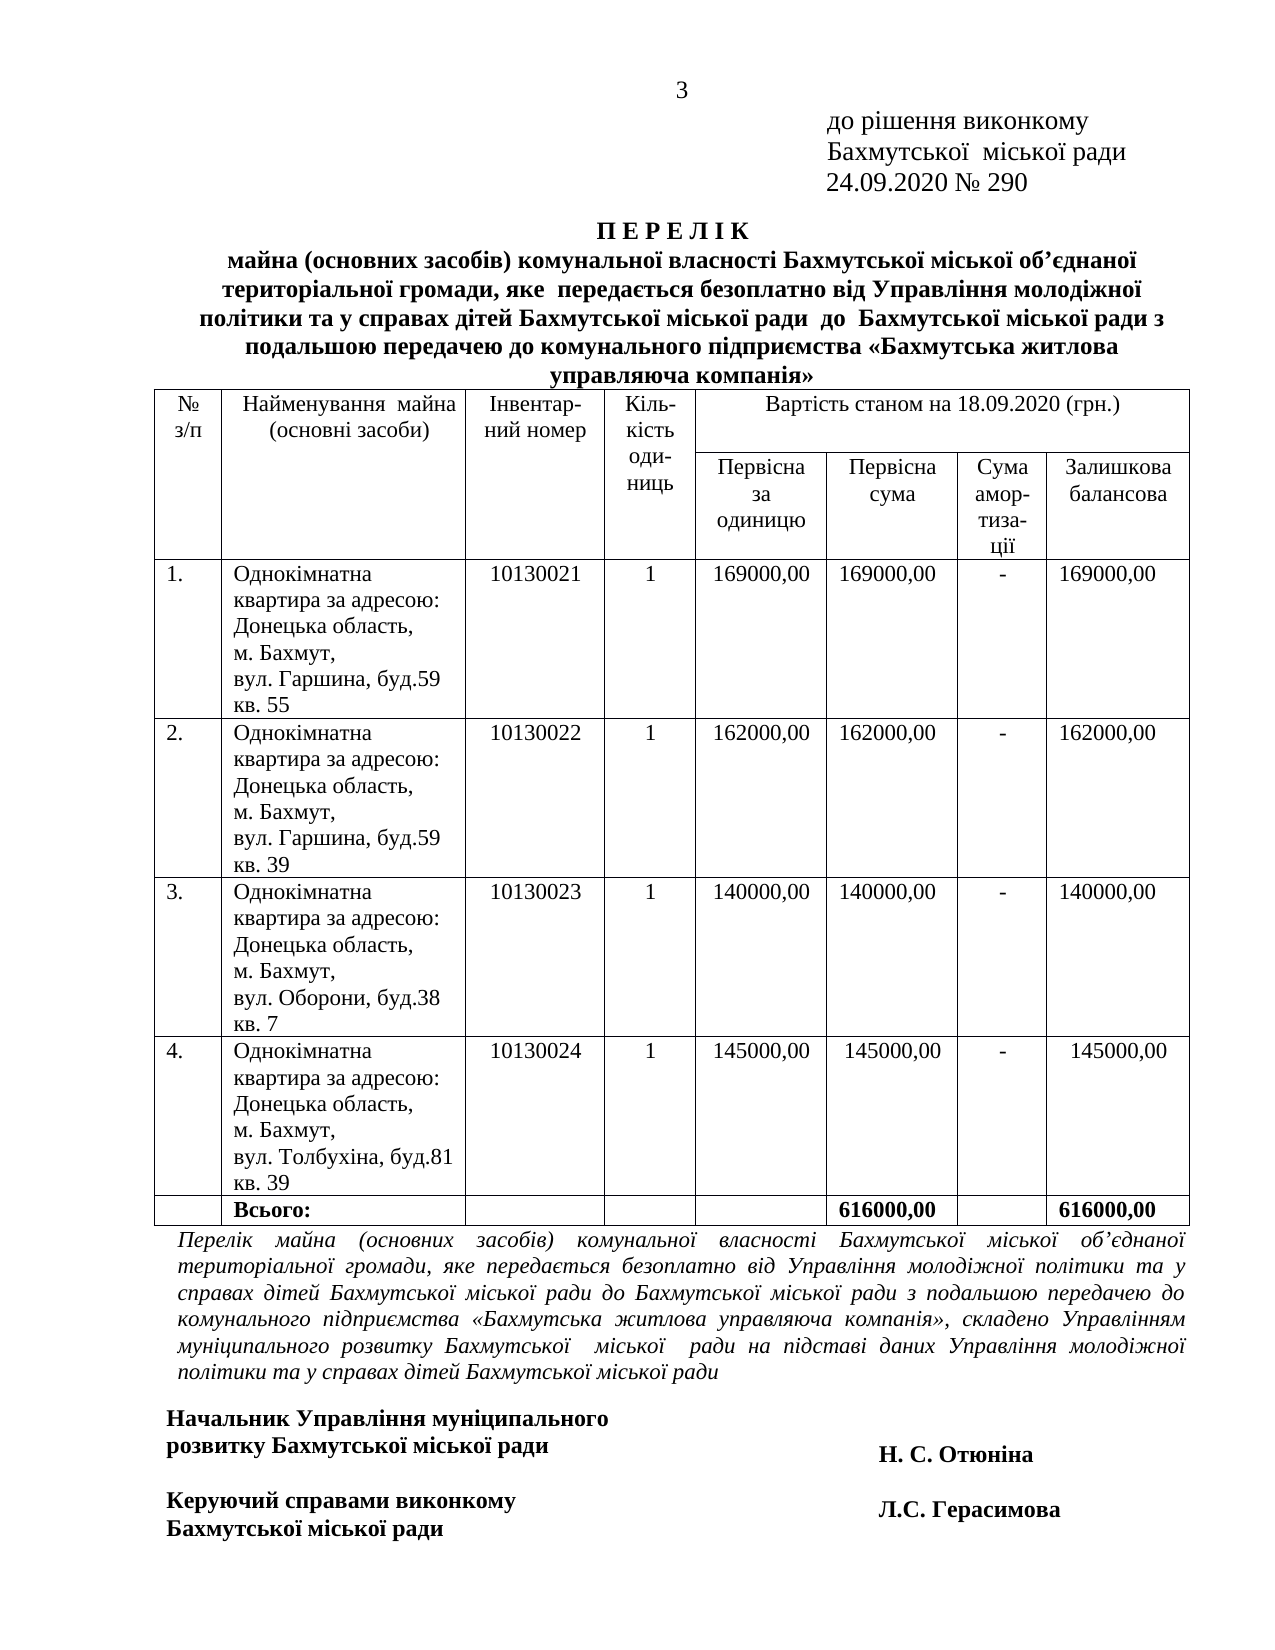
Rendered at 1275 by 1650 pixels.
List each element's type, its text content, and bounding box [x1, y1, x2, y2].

table_cell Всього: [222, 1196, 465, 1225]
table_cell 145000,00 [1047, 1037, 1189, 1195]
table_cell 140000,00 [1047, 878, 1189, 1036]
table_cell Залишкова балансова [1047, 453, 1189, 559]
table_cell 1 [605, 719, 695, 877]
table_cell - [958, 878, 1046, 1036]
table_cell [696, 1196, 826, 1225]
text Бахмутської міської ради [827, 135, 1186, 166]
table_cell Однокімнатна квартира за адресою: Донецька область, м. Бахмут, вул. Гаршина, буд.59 кв. 55 [222, 560, 465, 718]
table_cell 10130024 [466, 1037, 604, 1195]
subtitle П Е Р Е Л І К [158, 216, 1186, 245]
table_cell 616000,00 [1047, 1196, 1189, 1225]
table_cell 145000,00 [827, 1037, 957, 1195]
table_cell 169000,00 [827, 560, 957, 718]
table_cell 162000,00 [827, 719, 957, 877]
table_header Кіль-кість оди-ниць [605, 390, 695, 559]
table_cell 4. [155, 1037, 221, 1195]
table_cell Первісна сума [827, 453, 957, 559]
table_header № з/п [155, 390, 221, 559]
table_cell 140000,00 [696, 878, 826, 1036]
table_cell 10130022 [466, 719, 604, 877]
table_cell [155, 1196, 221, 1225]
table_header Н. С. Отюніна Л.С. Герасимова [868, 1384, 1163, 1542]
table_cell Однокімнатна квартира за адресою: Донецька область, м. Бахмут, вул. Гаршина, буд.59 кв. 39 [222, 719, 465, 877]
table_header Начальник Управління муніципального розвитку Бахмутської міської ради Керуючий справами виконкому Бахмутської міської ради [155, 1384, 867, 1542]
table_cell Однокімнатна квартира за адресою: Донецька область, м. Бахмут, вул. Толбухіна, буд.81 кв. 39 [222, 1037, 465, 1195]
table_cell 162000,00 [1047, 719, 1189, 877]
table_cell 2. [155, 719, 221, 877]
table_cell - [958, 560, 1046, 718]
table_header Інвентар- ний номер [466, 390, 604, 559]
table_cell 616000,00 [827, 1196, 957, 1225]
text 24.09.2020 № 290 [177, 166, 1186, 197]
table_cell [958, 1196, 1046, 1225]
table_cell 169000,00 [1047, 560, 1189, 718]
table_cell - [958, 1037, 1046, 1195]
table_cell 1 [605, 1037, 695, 1195]
table_cell Сума амор-тиза-ції [958, 453, 1046, 559]
table_header Найменування майна (основні засоби) [222, 390, 465, 559]
table_cell 169000,00 [696, 560, 826, 718]
text до рішення виконкому [827, 104, 1186, 135]
table_cell - [958, 719, 1046, 877]
table_cell 10130023 [466, 878, 604, 1036]
text майна (основних засобів) комунальної власності Бахмутської міської об’єднаної територіальної громади, яке передається безоплатно від Управління молодіжної політики та у справах дітей Бахмутської міської ради до Бахмутської міської ради з подальшою передачею до комунального підприємства «Бахмутська житлова управляюча компанія» [177, 245, 1186, 389]
table_cell 1. [155, 560, 221, 718]
table_header Вартість станом на 18.09.2020 (грн.) [696, 390, 1189, 452]
table_cell 145000,00 [696, 1037, 826, 1195]
table_cell Первісна за одиницю [696, 453, 826, 559]
table_cell 10130021 [466, 560, 604, 718]
table_cell 3. [155, 878, 221, 1036]
table_cell [466, 1196, 604, 1225]
table_cell 140000,00 [827, 878, 957, 1036]
table_cell Однокімнатна квартира за адресою: Донецька область, м. Бахмут, вул. Оборони, буд.38 кв. 7 [222, 878, 465, 1036]
table_cell 162000,00 [696, 719, 826, 877]
text Перелік майна (основних засобів) комунальної власності Бахмутської міської об’єднаної територіальної громади, яке передається безоплатно від Управління молодіжної політики та у справах дітей Бахмутської міської ради до Бахмутської міської ради з подальшою передачею до комунального підприємства «Бахмутська житлова управляюча компанія», складено Управлінням муніципального розвитку Бахмутської міської ради на підставі даних Управління молодіжної політики та у справах дітей Бахмутської міської ради [177, 1226, 1186, 1384]
table_cell 1 [605, 878, 695, 1036]
table_cell 1 [605, 560, 695, 718]
table_cell [605, 1196, 695, 1225]
